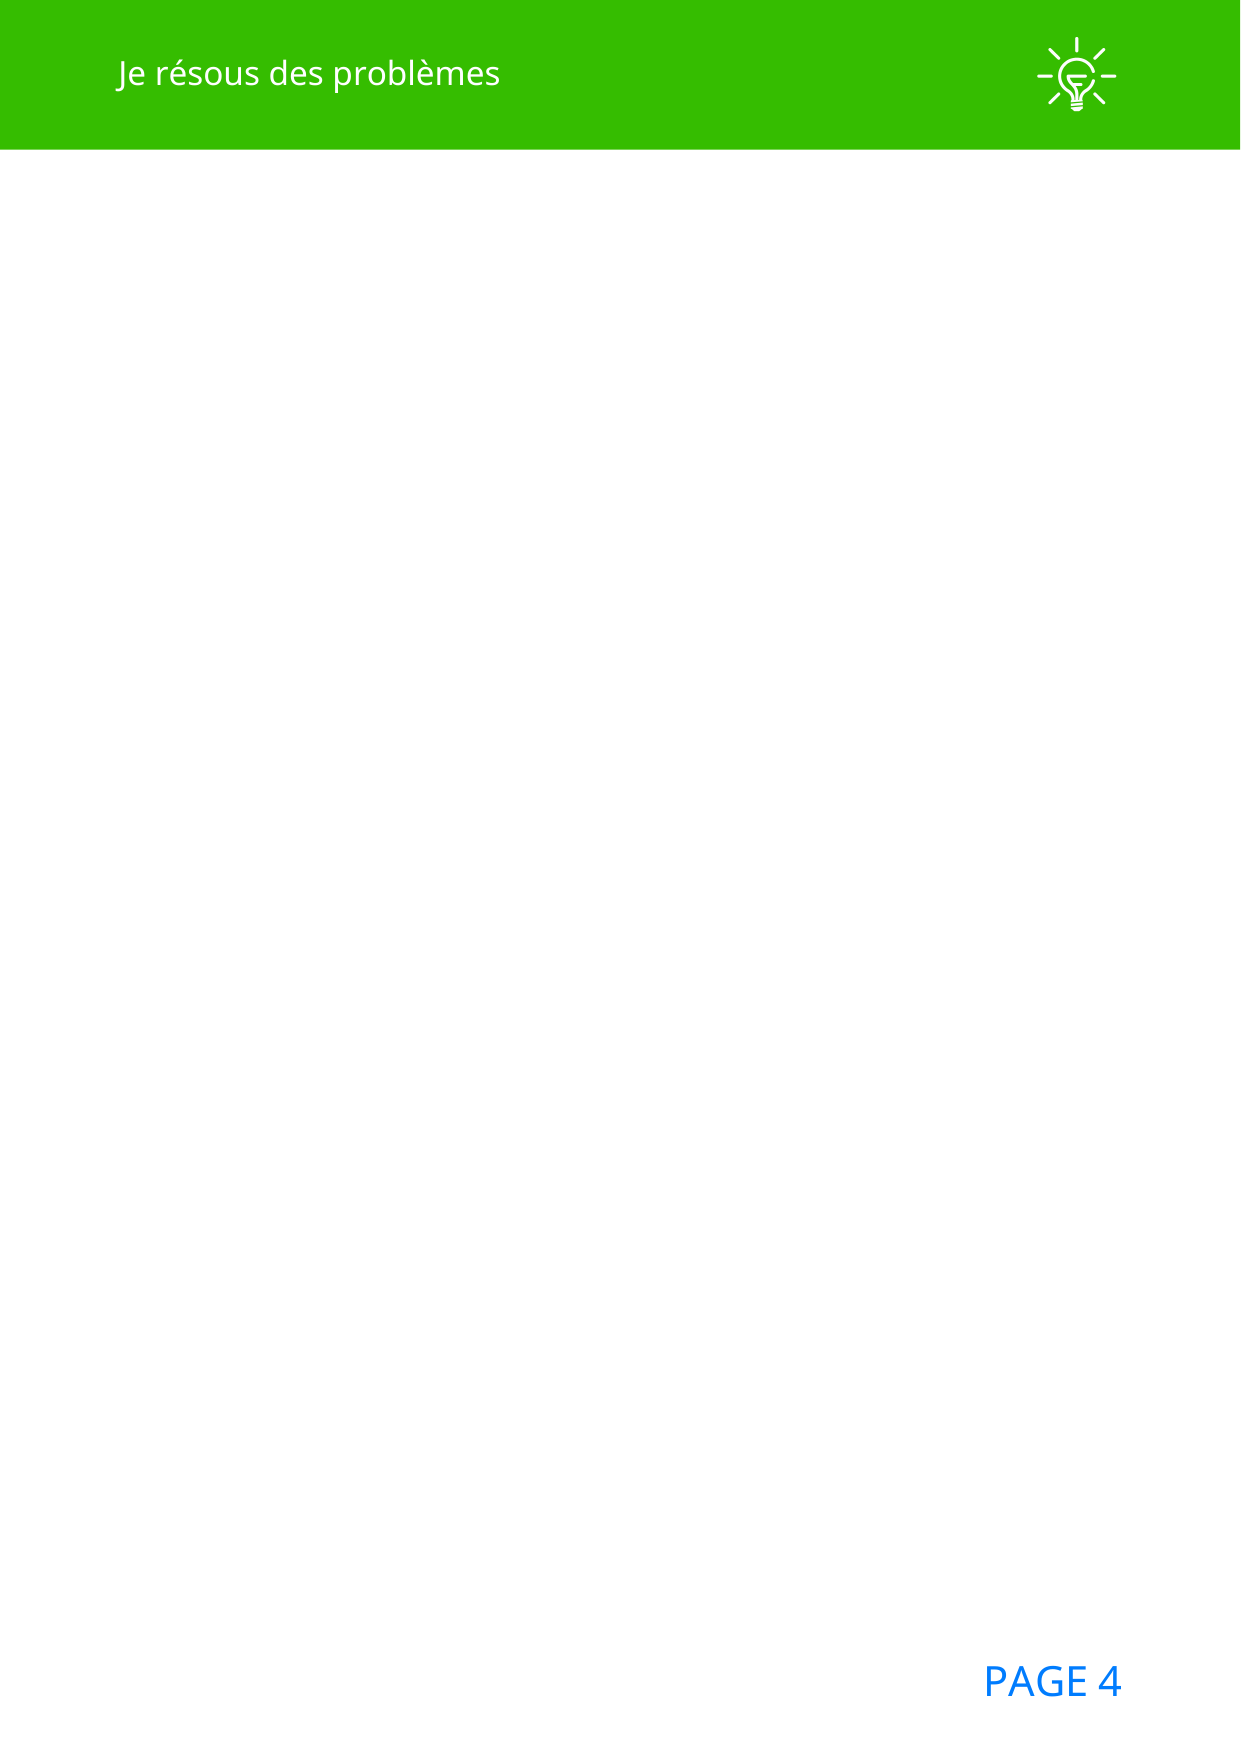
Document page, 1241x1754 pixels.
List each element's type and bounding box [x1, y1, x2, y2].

picture [1034, 37, 1123, 114]
